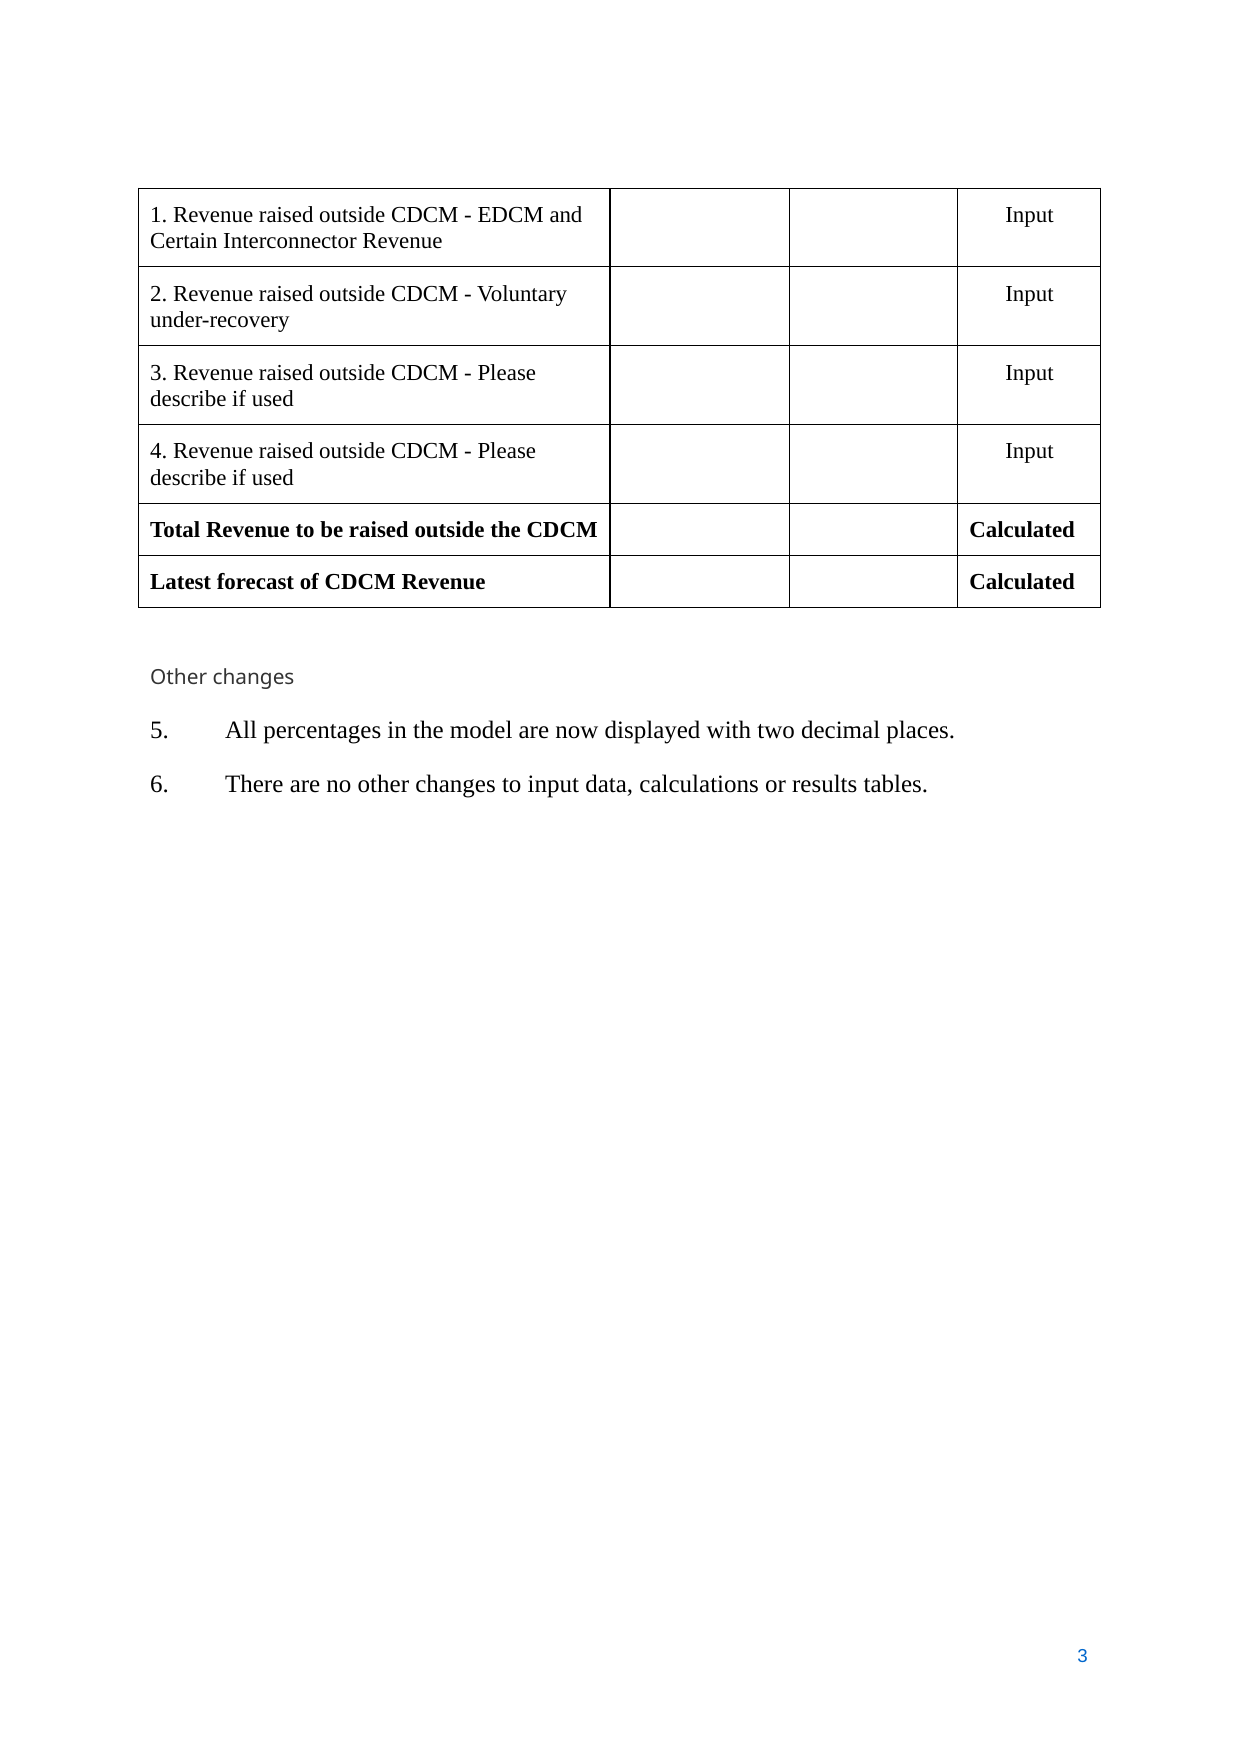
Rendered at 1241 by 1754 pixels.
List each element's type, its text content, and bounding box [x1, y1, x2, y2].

table_cell Calculated [958, 556, 1100, 607]
table_cell [611, 189, 789, 266]
table_cell Total Revenue to be raised outside the CDCM [139, 504, 609, 555]
table_cell [790, 504, 957, 555]
table_cell 4. Revenue raised outside CDCM - Please describe if used [139, 425, 609, 502]
table_cell [611, 556, 789, 607]
table_cell [611, 267, 789, 345]
table_cell [790, 267, 957, 345]
table_cell 1. Revenue raised outside CDCM - EDCM and Certain Interconnector Revenue [139, 189, 609, 266]
subtitle Other changes [150, 662, 1090, 691]
table_cell 2. Revenue raised outside CDCM - Voluntary under-recovery [139, 267, 609, 345]
table_cell 3. Revenue raised outside CDCM - Please describe if used [139, 346, 609, 424]
table_cell Input [958, 425, 1100, 502]
table_cell Input [958, 267, 1100, 345]
table_cell [790, 346, 957, 424]
table_cell [790, 189, 957, 266]
text There are no other changes to input data, calculations or results tables. [150, 769, 1090, 798]
table_cell [790, 425, 957, 502]
text All percentages in the model are now displayed with two decimal places. [150, 716, 1090, 744]
table_cell Latest forecast of CDCM Revenue [139, 556, 609, 607]
table_cell [611, 425, 789, 502]
table_cell [611, 504, 789, 555]
table_cell Calculated [958, 504, 1100, 555]
table_cell Input [958, 189, 1100, 266]
table_cell Input [958, 346, 1100, 424]
table_cell [790, 556, 957, 607]
table_cell [611, 346, 789, 424]
